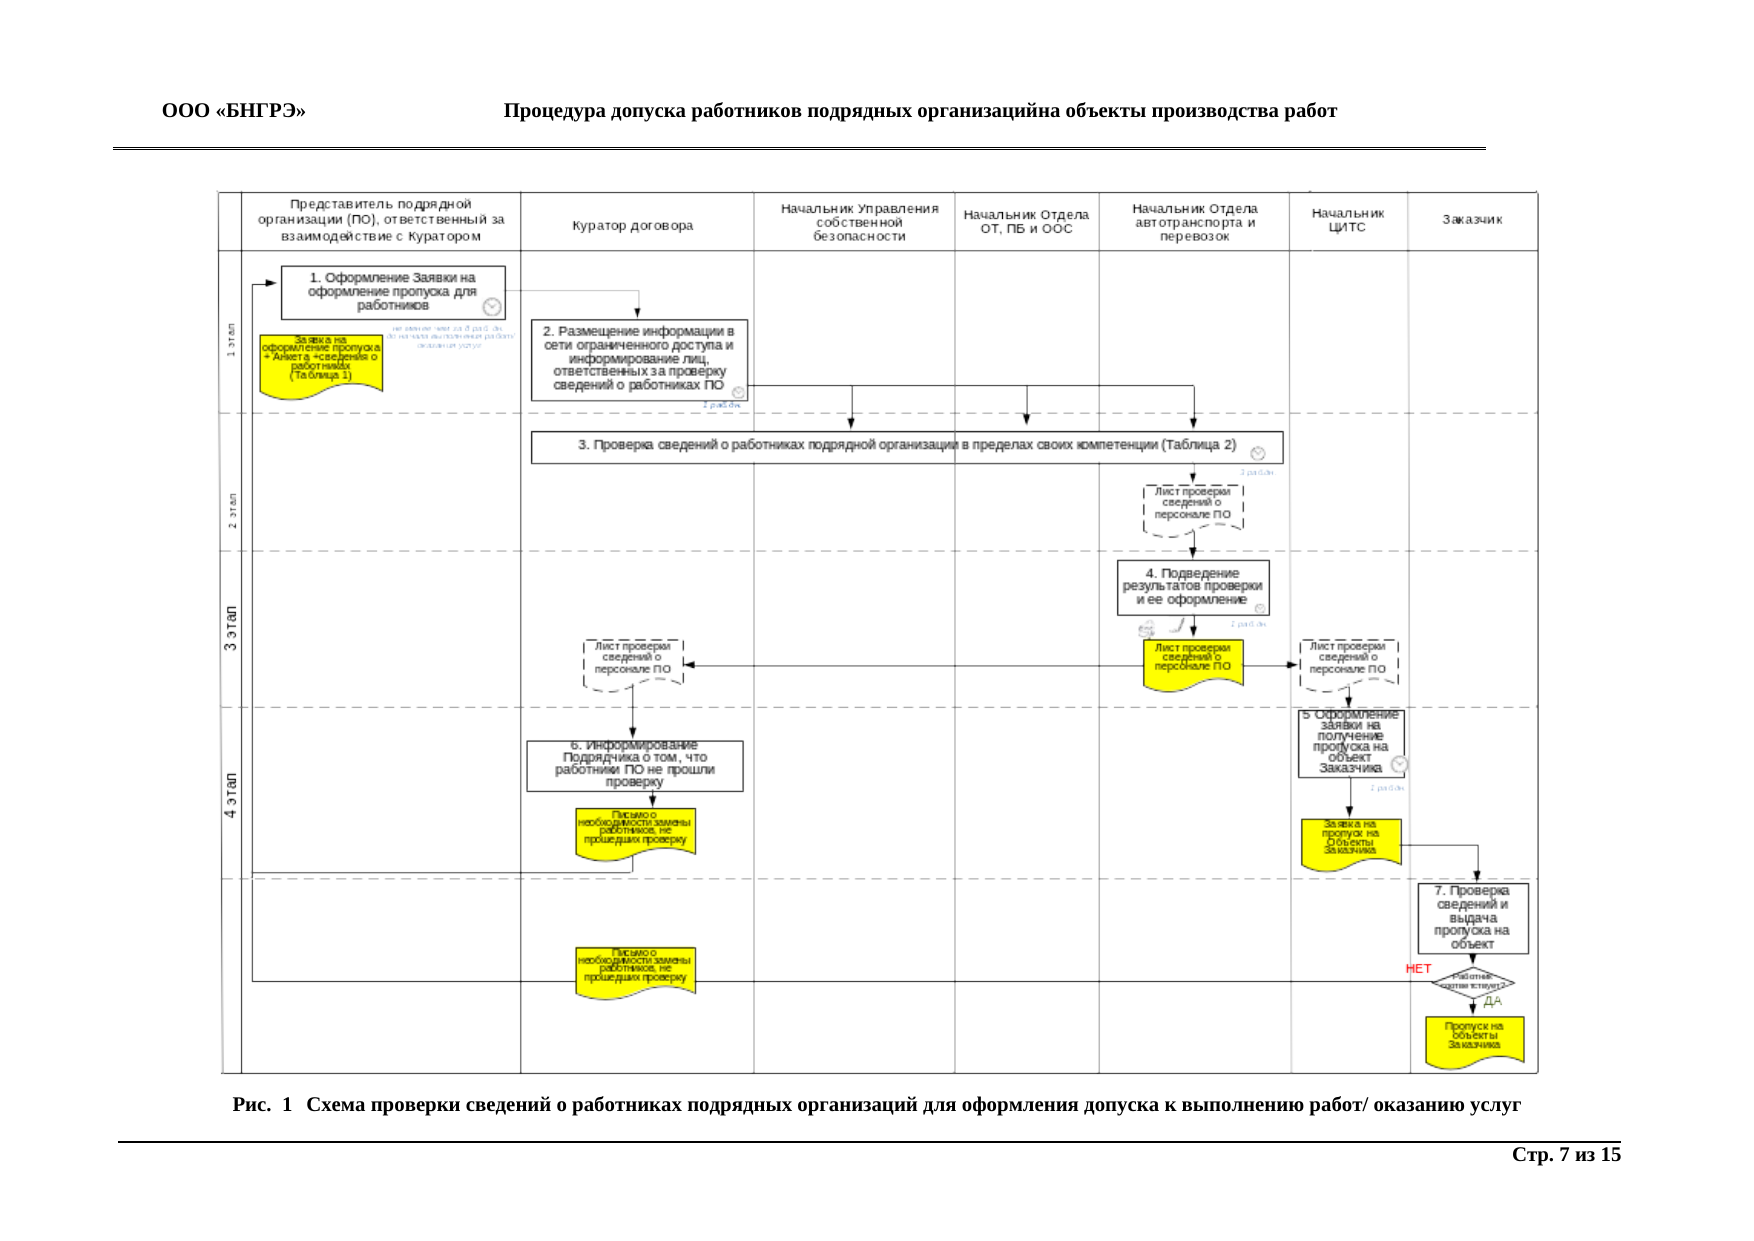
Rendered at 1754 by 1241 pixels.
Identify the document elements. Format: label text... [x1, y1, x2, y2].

text Рис. 1 Схема проверки сведений о работниках подрядных организаций для оформления допуска к выполнению работ/ оказанию услуг [118, 1092, 1636, 1116]
